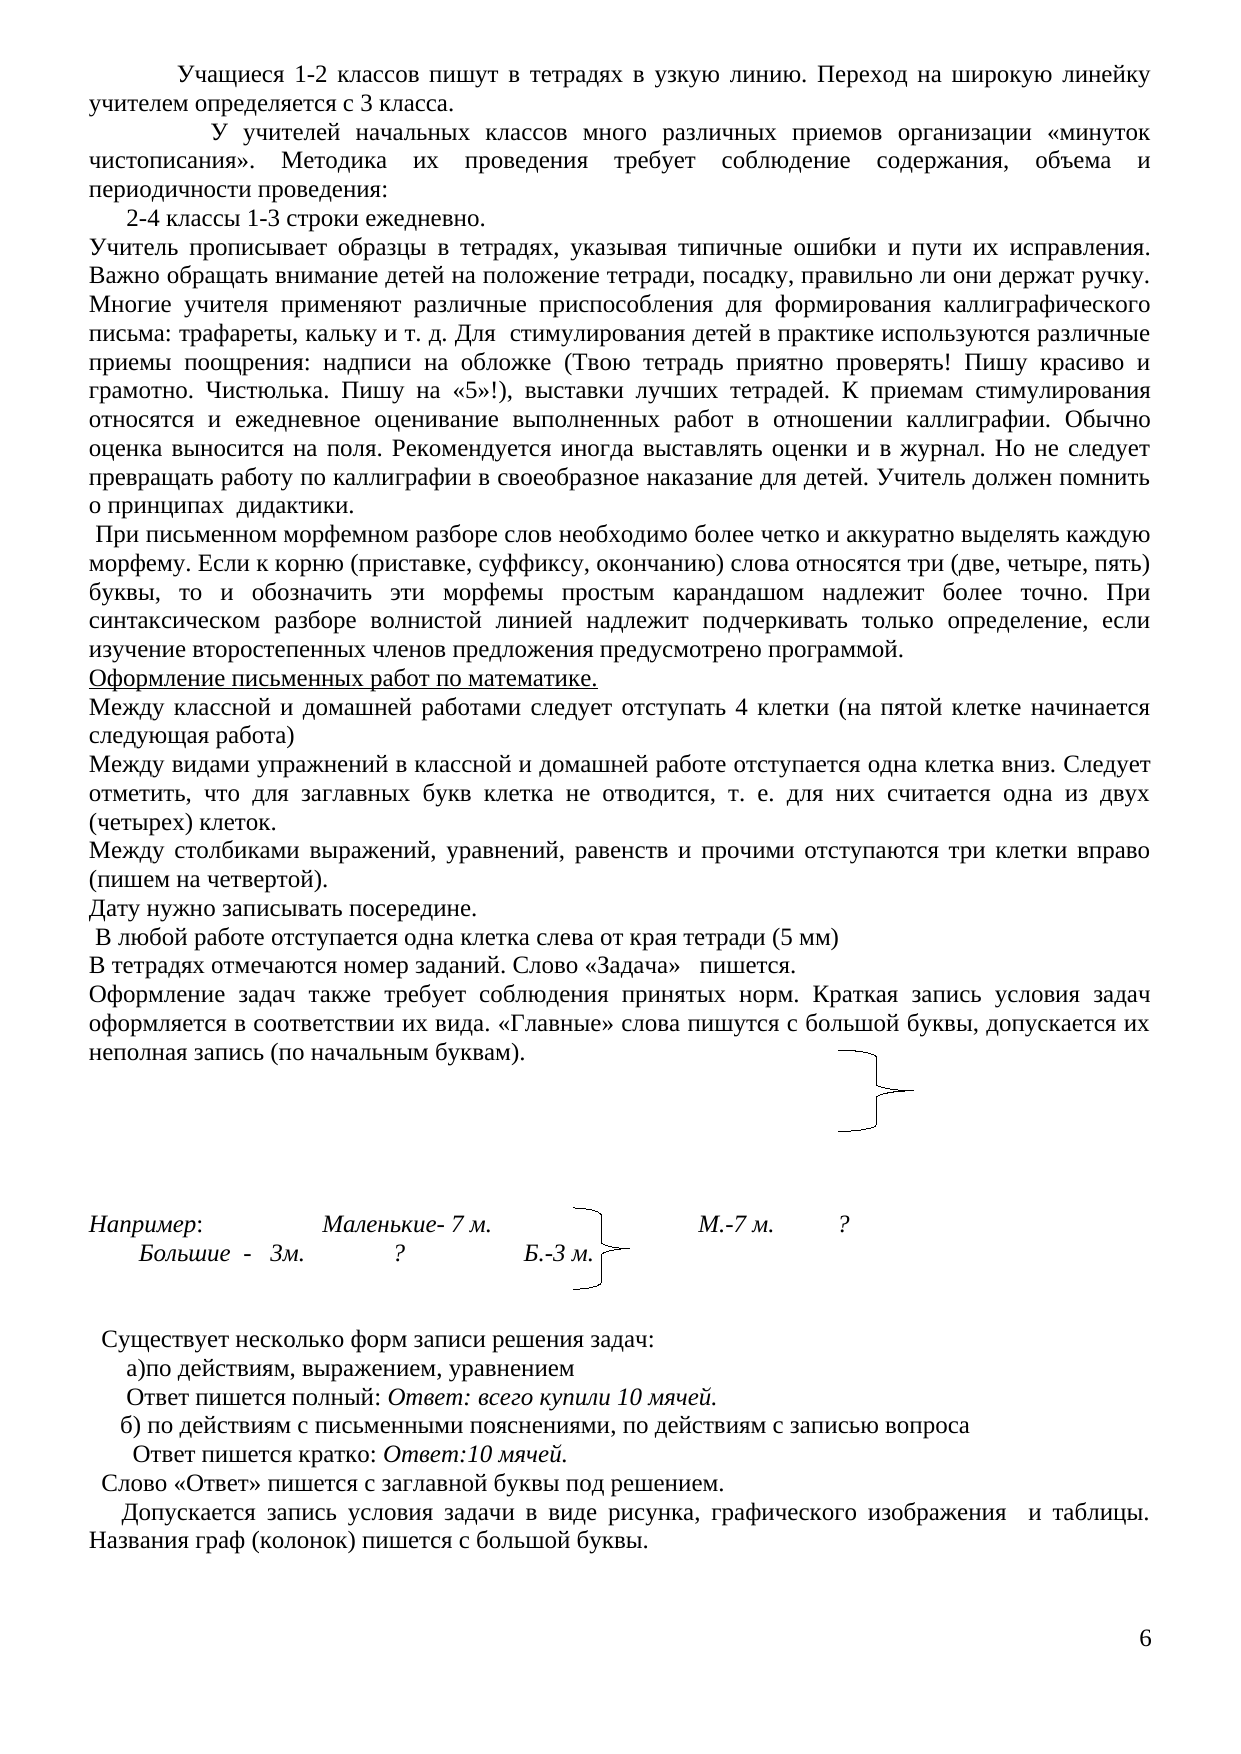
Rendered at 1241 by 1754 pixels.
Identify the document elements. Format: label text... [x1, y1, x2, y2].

text Между видами упражнений в классной и домашней работе отступается одна клетка вниз. Следует отметить, что для заглавных букв клетка не отводится, т. е. для них считается одна из двух (четырех) клеток. [89, 749, 1152, 835]
text 2-4 классы 1-3 строки ежедневно. [89, 203, 1152, 232]
text Учащиеся 1-2 классов пишут в тетрадях в узкую линию. Переход на широкую линейку учителем определяется с 3 класса. [89, 59, 1152, 117]
text Оформление письменных работ по математике. [89, 663, 1152, 692]
text б) по действиям с письменными пояснениями, по действиям с записью вопроса [89, 1410, 1152, 1439]
text Большие - 3м. ? Б.-. [89, 1238, 1152, 1267]
text Ответ пишется полный: Ответ: всего купили 10 мячей. [89, 1382, 1152, 1410]
text Между классной и домашней работами следует отступать 4 клетки (на пятой клетке начинается следующая работа) [89, 692, 1152, 749]
text Слово «Ответ» пишется с заглавной буквы под решением. [89, 1468, 1152, 1497]
text Допускается запись условия задачи в виде рисунка, графического изображения и таблицы. Названия граф (колонок) пишется с большой буквы. [89, 1497, 1152, 1554]
text Дату нужно записывать посередине. [89, 893, 1152, 922]
text а)по действиям, выражением, уравнением [89, 1353, 1152, 1382]
text Ответ пишется кратко: Ответ:10 мячей. [89, 1439, 1152, 1468]
text Например: Маленькие- . М.-. ? [89, 1209, 1152, 1238]
text В любой работе отступается одна клетка слева от края тетради () [89, 922, 1152, 950]
text В тетрадях отмечаются номер заданий. Слово «Задача» пишется. [89, 950, 1152, 979]
text Оформление задач также требует соблюдения принятых норм. Краткая запись условия задач оформляется в соответствии их вида. «Главные» слова пишутся с большой буквы, допускается их неполная запись (по начальным буквам). [89, 979, 1152, 1065]
text У учителей начальных классов много различных приемов организации «минуток чистописания». Методика их проведения требует соблюдение содержания, объема и периодичности проведения: [89, 117, 1152, 203]
text При письменном морфемном разборе слов необходимо более четко и аккуратно выделять каждую морфему. Если к корню (приставке, суффиксу, окончанию) слова относятся три (две, четыре, пять) буквы, то и обозначить эти морфемы простым карандашом надлежит более точно. При синтаксическом разборе волнистой линией надлежит подчеркивать только определение, если изучение второстепенных членов предложения предусмотрено программой. [89, 519, 1152, 663]
text Между столбиками выражений, уравнений, равенств и прочими отступаются три клетки вправо (пишем на четвертой). [89, 835, 1152, 893]
text Учитель прописывает образцы в тетрадях, указывая типичные ошибки и пути их исправления. Важно обращать внимание детей на положение тетради, посадку, правильно ли они держат ручку. Многие учителя применяют различные приспособления для формирования каллиграфического письма: трафареты, кальку и т. д. Для стимулирования детей в практике используются различные приемы поощрения: надписи на обложке (Твою тетрадь приятно проверять! Пишу красиво и грамотно. Чистюлька. Пишу на «5»!), выставки лучших тетрадей. К приемам стимулирования относятся и ежедневное оценивание выполненных работ в отношении каллиграфии. Обычно оценка выносится на поля. Рекомендуется иногда выставлять оценки и в журнал. Но не следует превращать работу по каллиграфии в своеобразное наказание для детей. Учитель должен помнить о принципах дидактики. [89, 232, 1152, 519]
text Существует несколько форм записи решения задач: [89, 1324, 1152, 1353]
